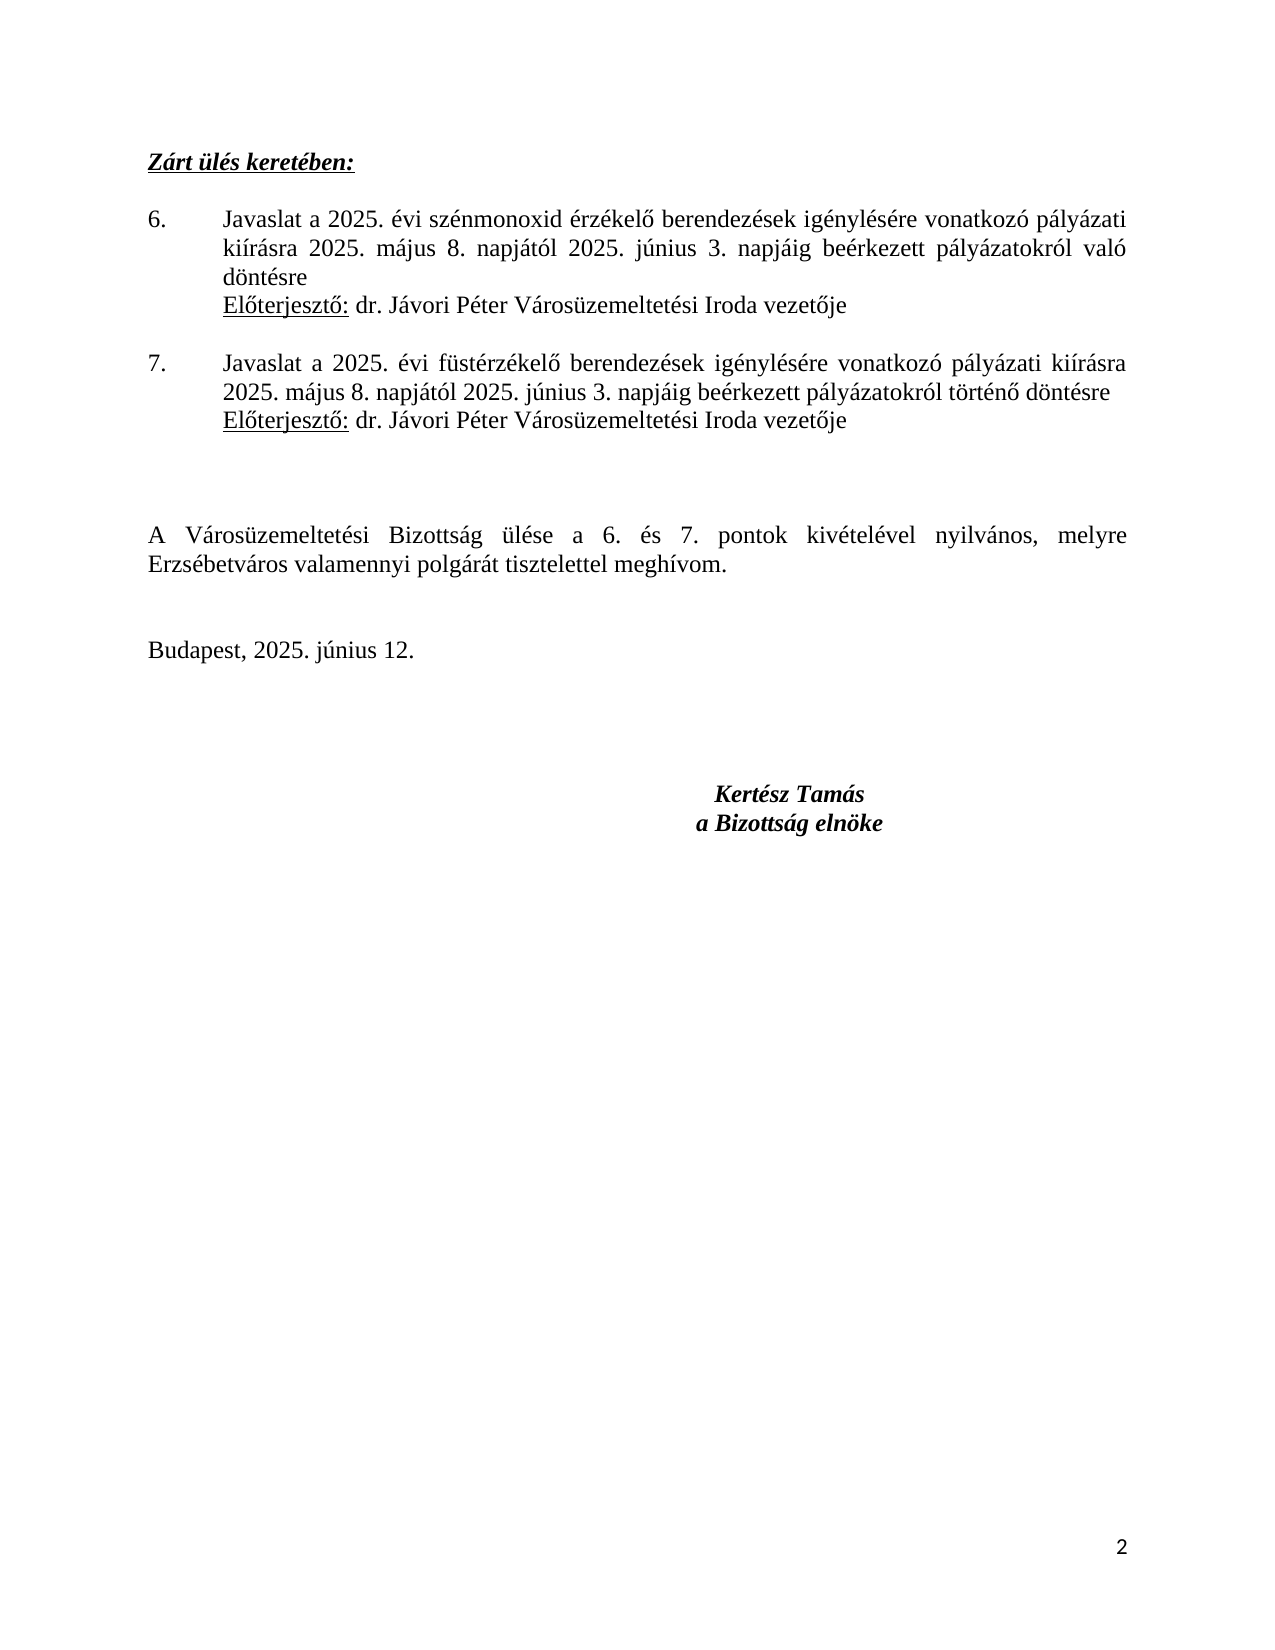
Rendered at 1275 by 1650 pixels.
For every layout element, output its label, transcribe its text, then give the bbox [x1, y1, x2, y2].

text A Városüzemeltetési Bizottság ülése a 6. és 7. pontok kivételével nyilvános, melyre Erzsébetváros valamennyi polgárát tisztelettel meghívom. [148, 521, 1127, 578]
text Budapest, 2025. június 12. [148, 636, 1127, 664]
text Kertész Tamás [648, 779, 933, 808]
text 7. Javaslat a 2025. évi füstérzékelő berendezések igénylésére vonatkozó pályázati kiírásra 2025. május 8. napjától 2025. június 3. napjáig beérkezett pályázatokról történő döntésre [148, 348, 1127, 406]
text Zárt ülés keretében: [148, 147, 1127, 176]
text Előterjesztő: dr. Jávori Péter Városüzemeltetési Iroda vezetője [223, 406, 1127, 434]
text Előterjesztő: dr. Jávori Péter Városüzemeltetési Iroda vezetője [223, 291, 1127, 319]
text 6. Javaslat a 2025. évi szénmonoxid érzékelő berendezések igénylésére vonatkozó pályázati kiírásra 2025. május 8. napjától 2025. június 3. napjáig beérkezett pályázatokról való döntésre [148, 204, 1127, 291]
text a Bizottság elnöke [648, 808, 933, 837]
